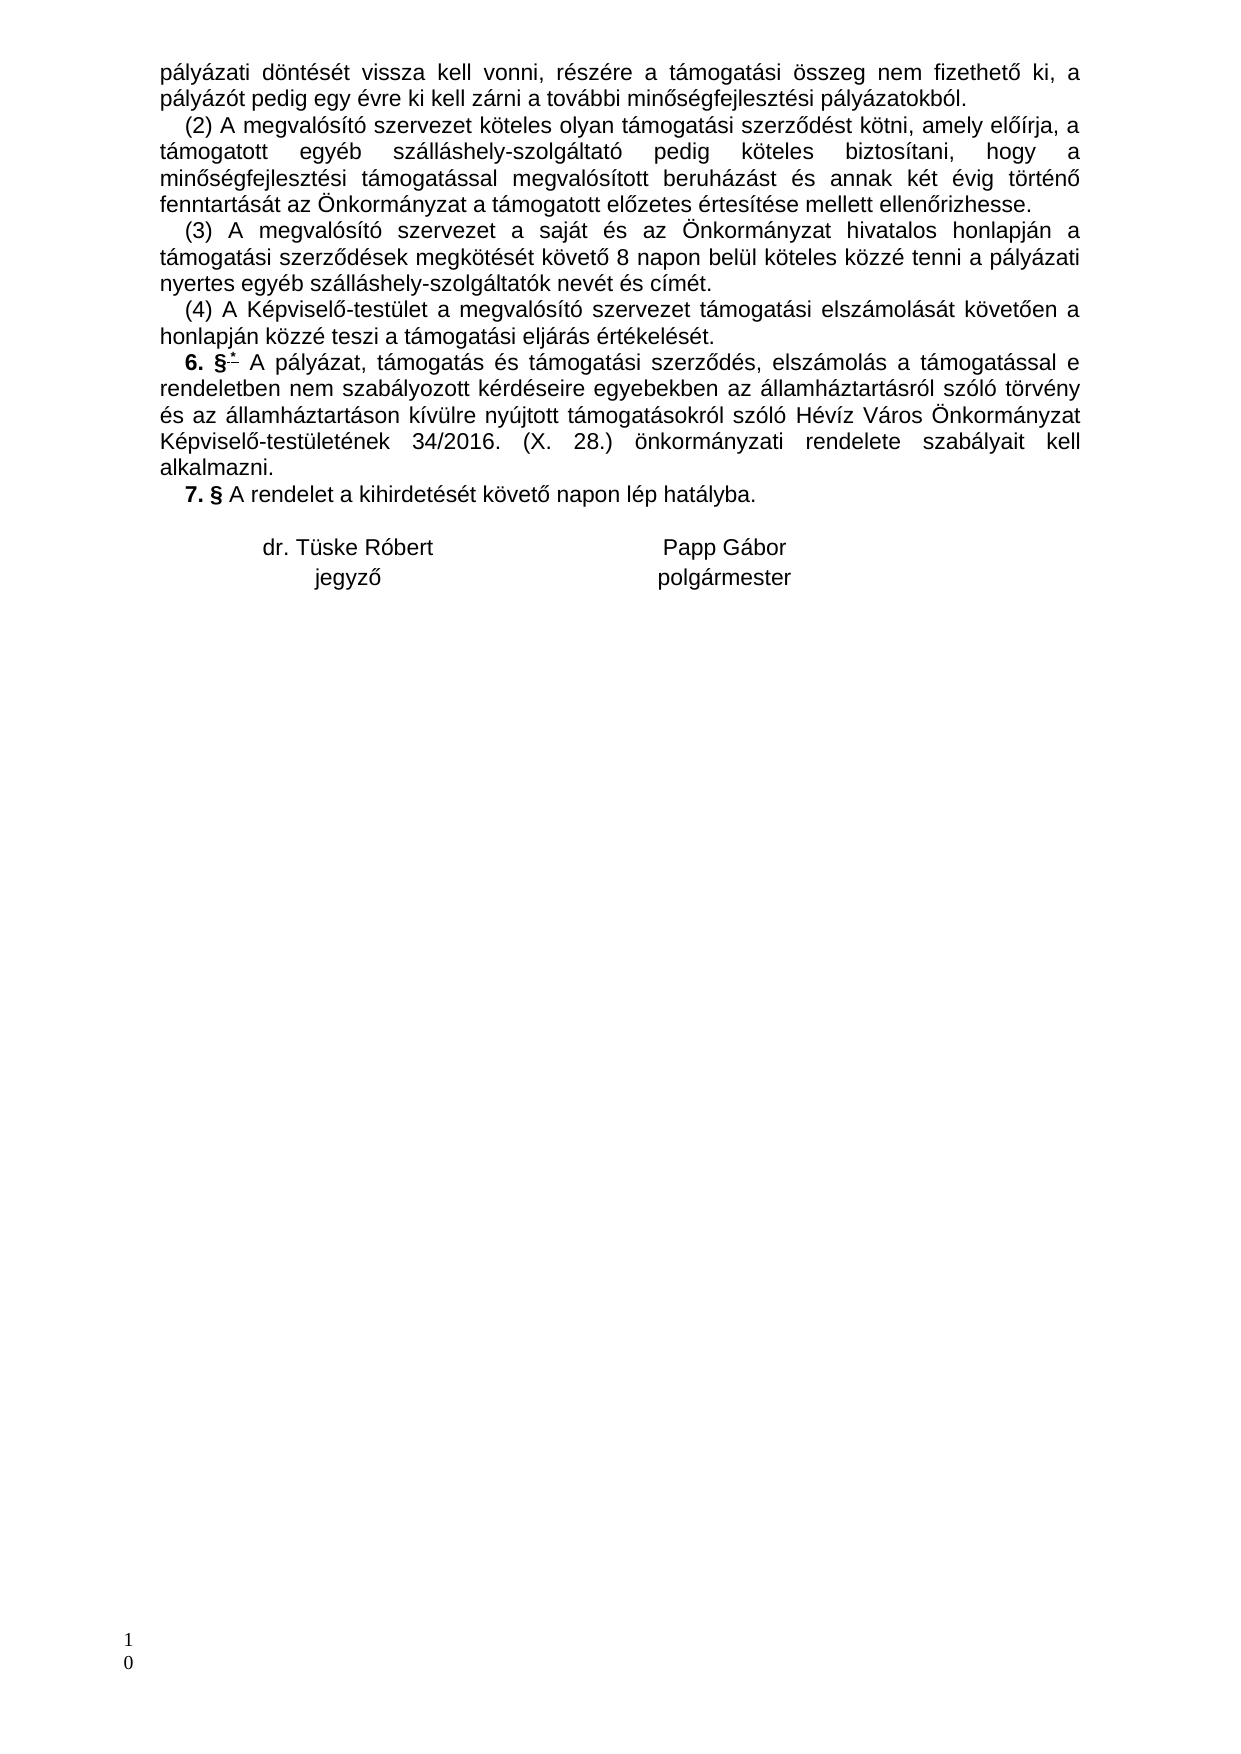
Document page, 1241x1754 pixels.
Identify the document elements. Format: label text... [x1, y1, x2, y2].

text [159, 59, 1081, 112]
table_header Papp Gábor polgármester [536, 534, 913, 594]
text (2) A megvalósító szervezet köteles olyan támogatási szerződést kötni, amely előírja, a támogatott egyéb szálláshely-szolgáltató pedig köteles biztosítani, hogy a minőségfejlesztési támogatással megvalósított beruházást és annak két évig történő fenntartását az Önkormányzat a támogatott előzetes értesítése mellett ellenőrizhesse. [159, 112, 1081, 217]
text (4) A Képviselő-testület a megvalósító szervezet támogatási elszámolását követően a honlapján közzé teszi a támogatási eljárás értékelését. [159, 296, 1081, 349]
text (3) A megvalósító szervezet a saját és az Önkormányzat hivatalos honlapján a támogatási szerződések megkötését követő 8 napon belül köteles közzé tenni a pályázati nyertes egyéb szálláshely-szolgáltatók nevét és címét. [159, 217, 1081, 296]
table_header dr. Tüske Róbert jegyző [160, 534, 536, 594]
text 6. § * A pályázat, támogatás és támogatási szerződés, elszámolás a támogatással e rendeletben nem szabályozott kérdéseire egyebekben az államháztartásról szóló törvény és az államháztartáson kívülre nyújtott támogatásokról szóló Hévíz Város Önkormányzat Képviselő-testületének 34/2016. (X. 28.) önkormányzati rendelete szabályait kell alkalmazni. [159, 349, 1081, 481]
text 7. § A rendelet a kihirdetését követő napon lép hatályba. [159, 481, 1081, 507]
